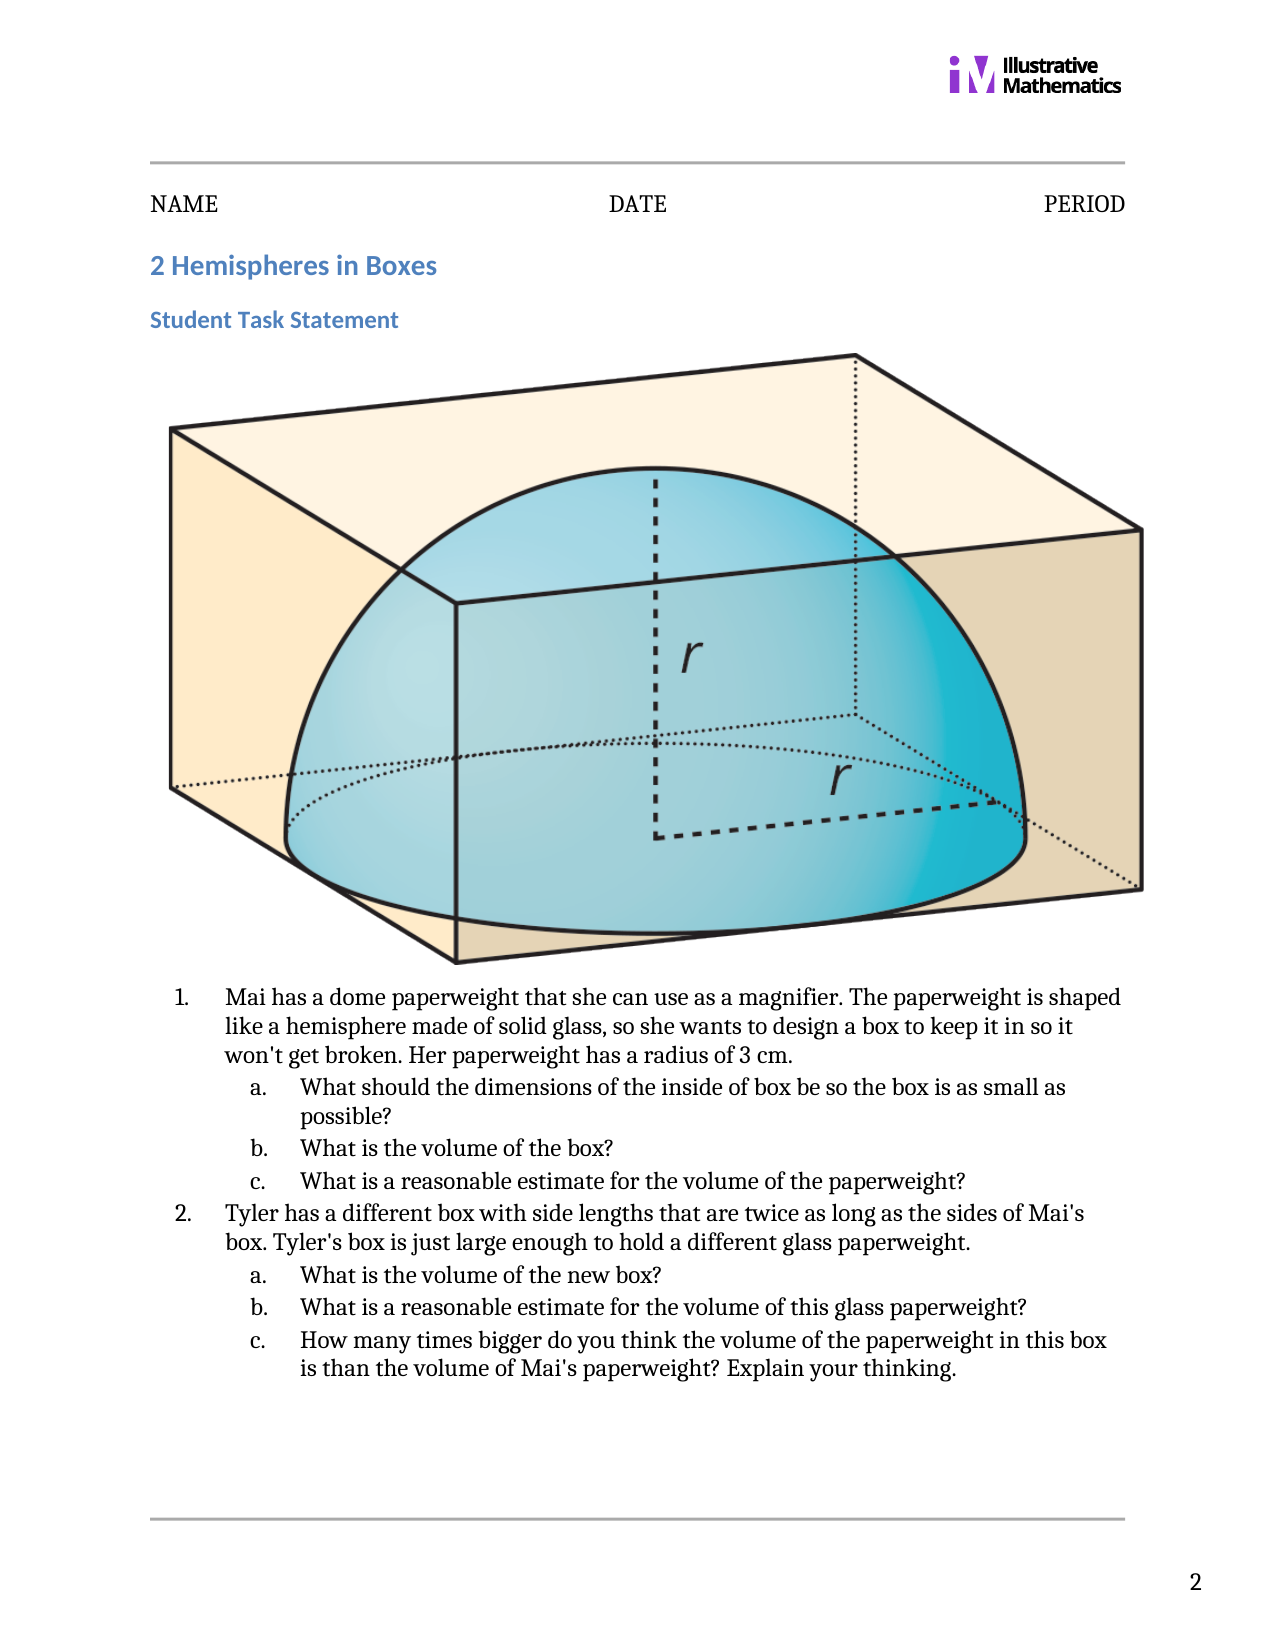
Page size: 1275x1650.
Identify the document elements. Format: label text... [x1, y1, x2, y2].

list Tyler has a different box with side lengths that are twice as long as the sides of Mai's box. Tyler's box is just large enough to hold a different glass paperweight. [175, 1199, 1125, 1257]
picture [168, 353, 1144, 965]
list What is a reasonable estimate for the volume of this glass paperweight? [250, 1293, 1125, 1322]
list How many times bigger do you think the volume of the paperweight in this box is than the volume of Mai's paperweight? Explain your thinking. [250, 1326, 1125, 1383]
list Mai has a dome paperweight that she can use as a magnifier. The paperweight is shaped like a hemisphere made of solid glass, so she wants to design a box to keep it in so it won't get broken. Her paperweight has a radius of 3 cm. [175, 983, 1125, 1069]
list What is the volume of the new box? [250, 1261, 1125, 1289]
list What should the dimensions of the inside of box be so the box is as small as possible? [250, 1073, 1125, 1131]
list What is the volume of the box? [250, 1134, 1125, 1163]
subtitle 2 Hemispheres in Boxes [150, 247, 1125, 283]
list What is a reasonable estimate for the volume of the paperweight? [250, 1167, 1125, 1196]
subtitle Student Task Statement [150, 304, 1125, 334]
picture [949, 55, 1121, 93]
